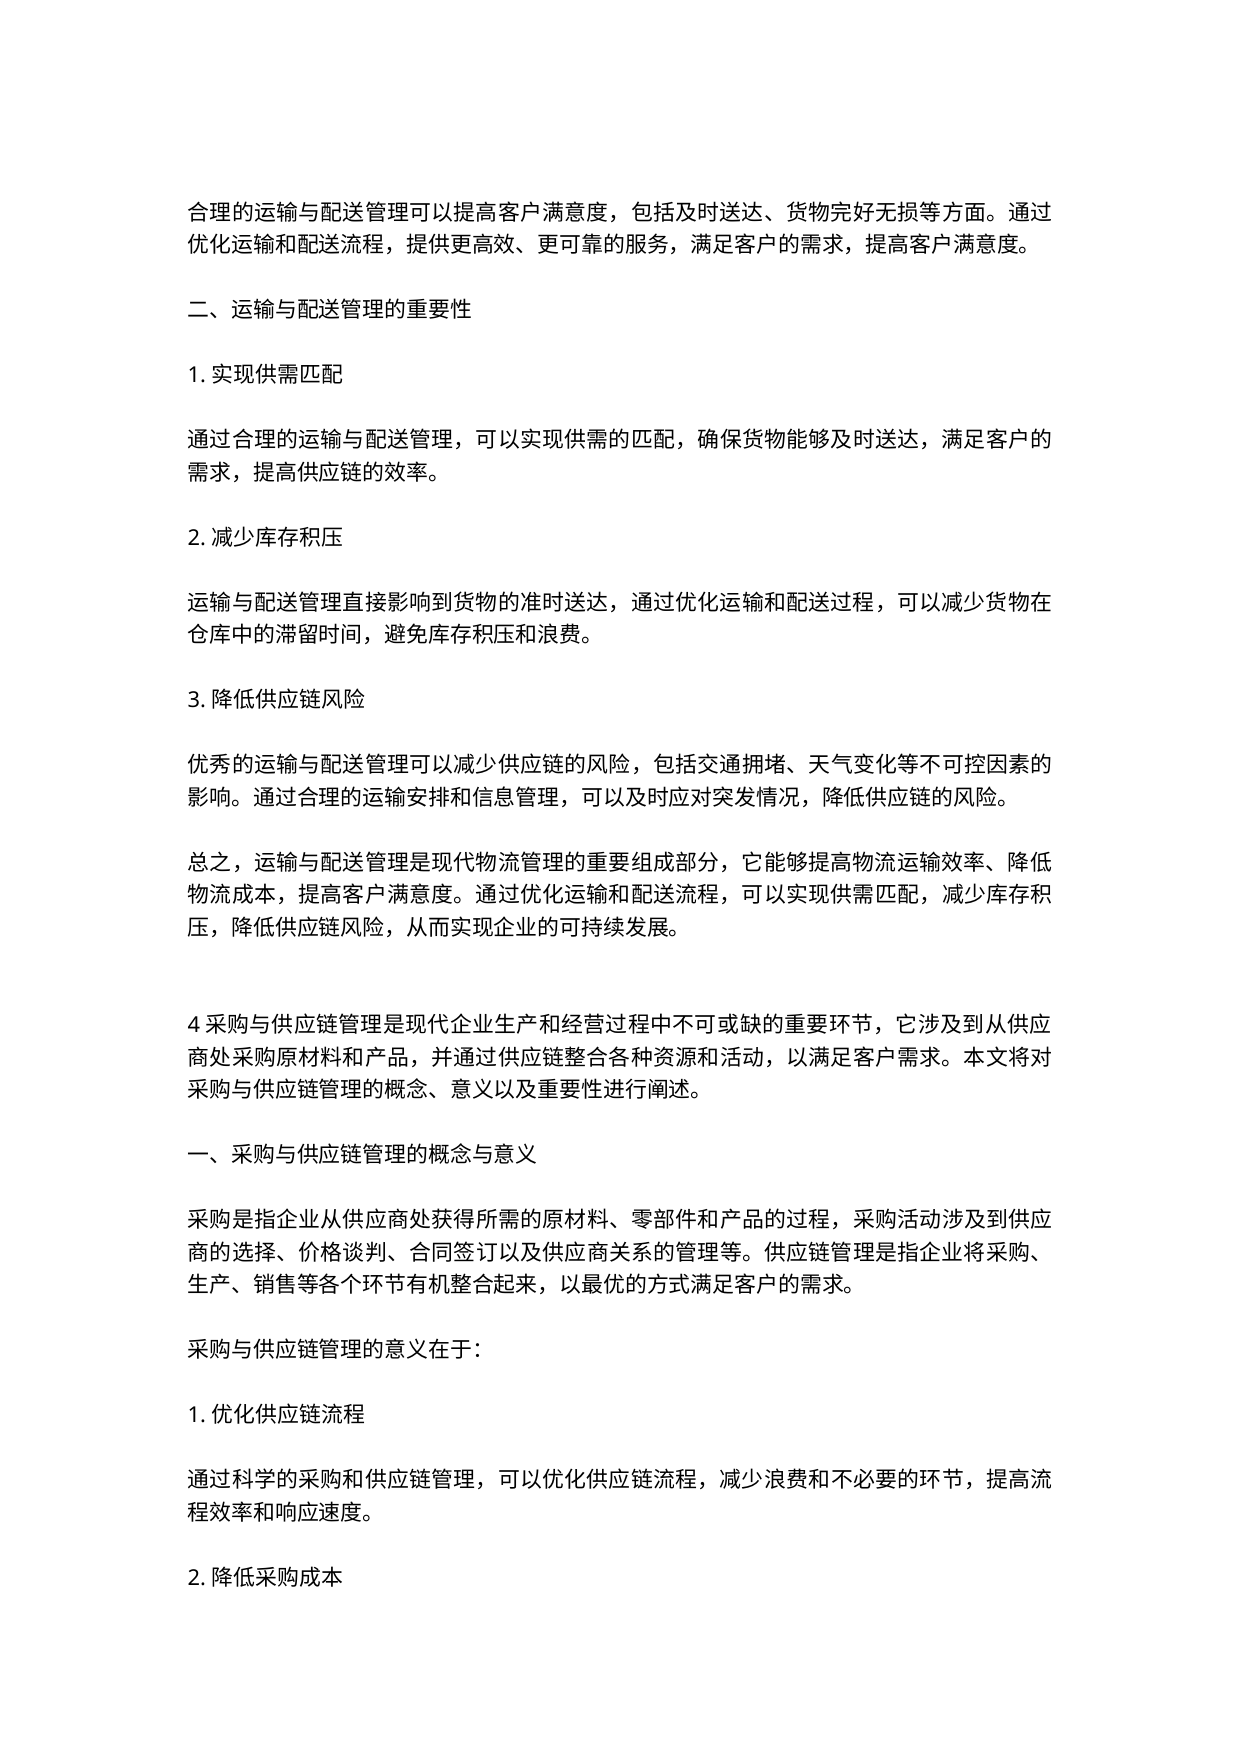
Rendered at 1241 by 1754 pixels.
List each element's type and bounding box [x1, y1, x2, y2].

text [187, 1007, 1053, 1592]
text [187, 162, 1053, 942]
